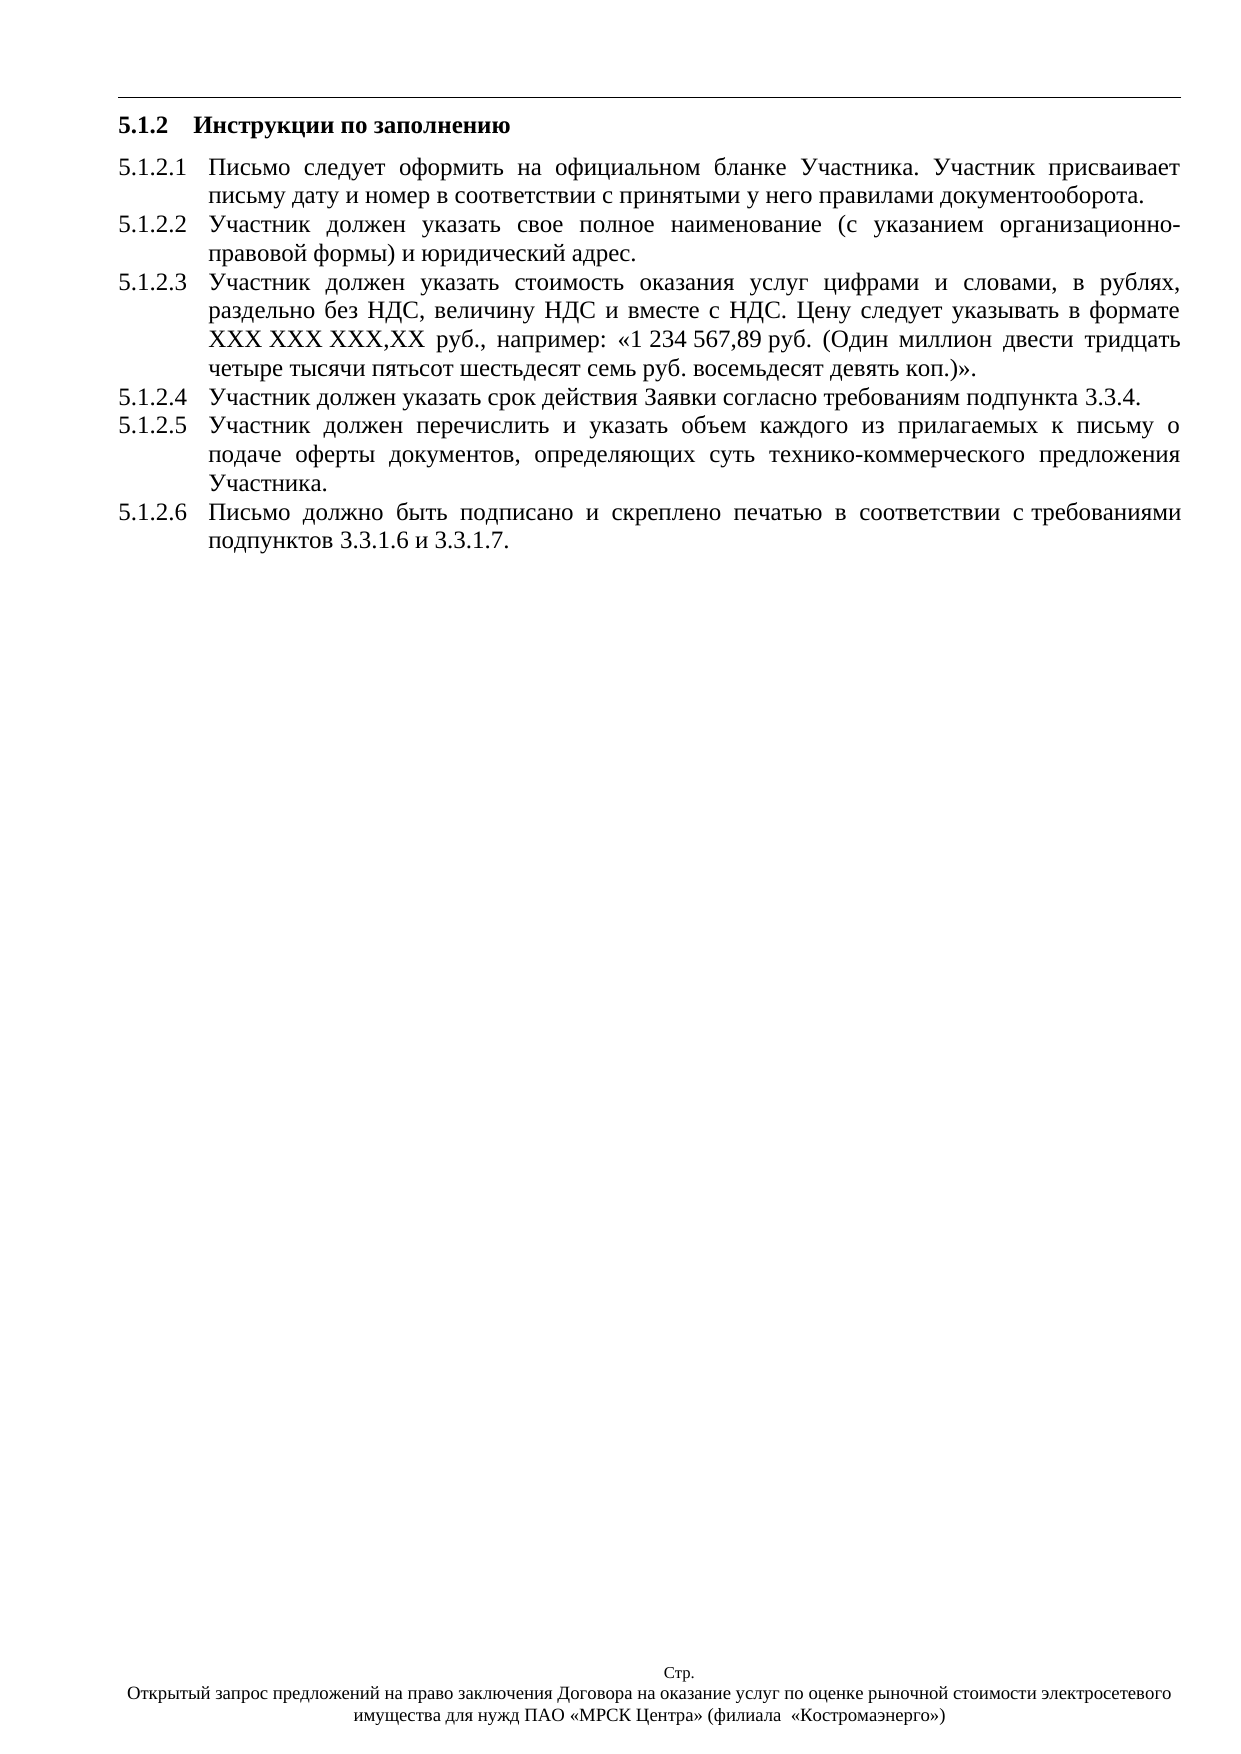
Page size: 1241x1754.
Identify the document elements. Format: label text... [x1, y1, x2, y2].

list Участник должен указать срок действия Заявки согласно требованиям подпункта 3.3.4. [118, 382, 1181, 411]
list Участник должен указать свое полное наименование (с указанием организационно-правовой формы) и юридический адрес. [118, 209, 1181, 267]
list Письмо должно быть подписано и скреплено печатью в соответствии с требованиями подпунктов 3.3.1.6 и 3.3.1.7. [118, 497, 1181, 554]
list Письмо следует оформить на официальном бланке Участника. Участник присваивает письму дату и номер в соответствии с принятыми у него правилами документооборота. [118, 152, 1181, 209]
subtitle Инструкции по заполнению [118, 111, 1181, 139]
list Участник должен перечислить и указать объем каждого из прилагаемых к письму о подаче оферты документов, определяющих суть технико-коммерческого предложения Участника. [118, 411, 1181, 497]
list Участник должен указать стоимость оказания услуг цифрами и словами, в рублях, раздельно без НДС, величину НДС и вместе с НДС. Цену следует указывать в формате ХХХ ХХХ ХХХ,ХХ руб., например: «1 234 567,89 руб. (Один миллион двести тридцать четыре тысячи пятьсот шестьдесят семь руб. восемьдесят девять коп.)». [118, 267, 1181, 382]
